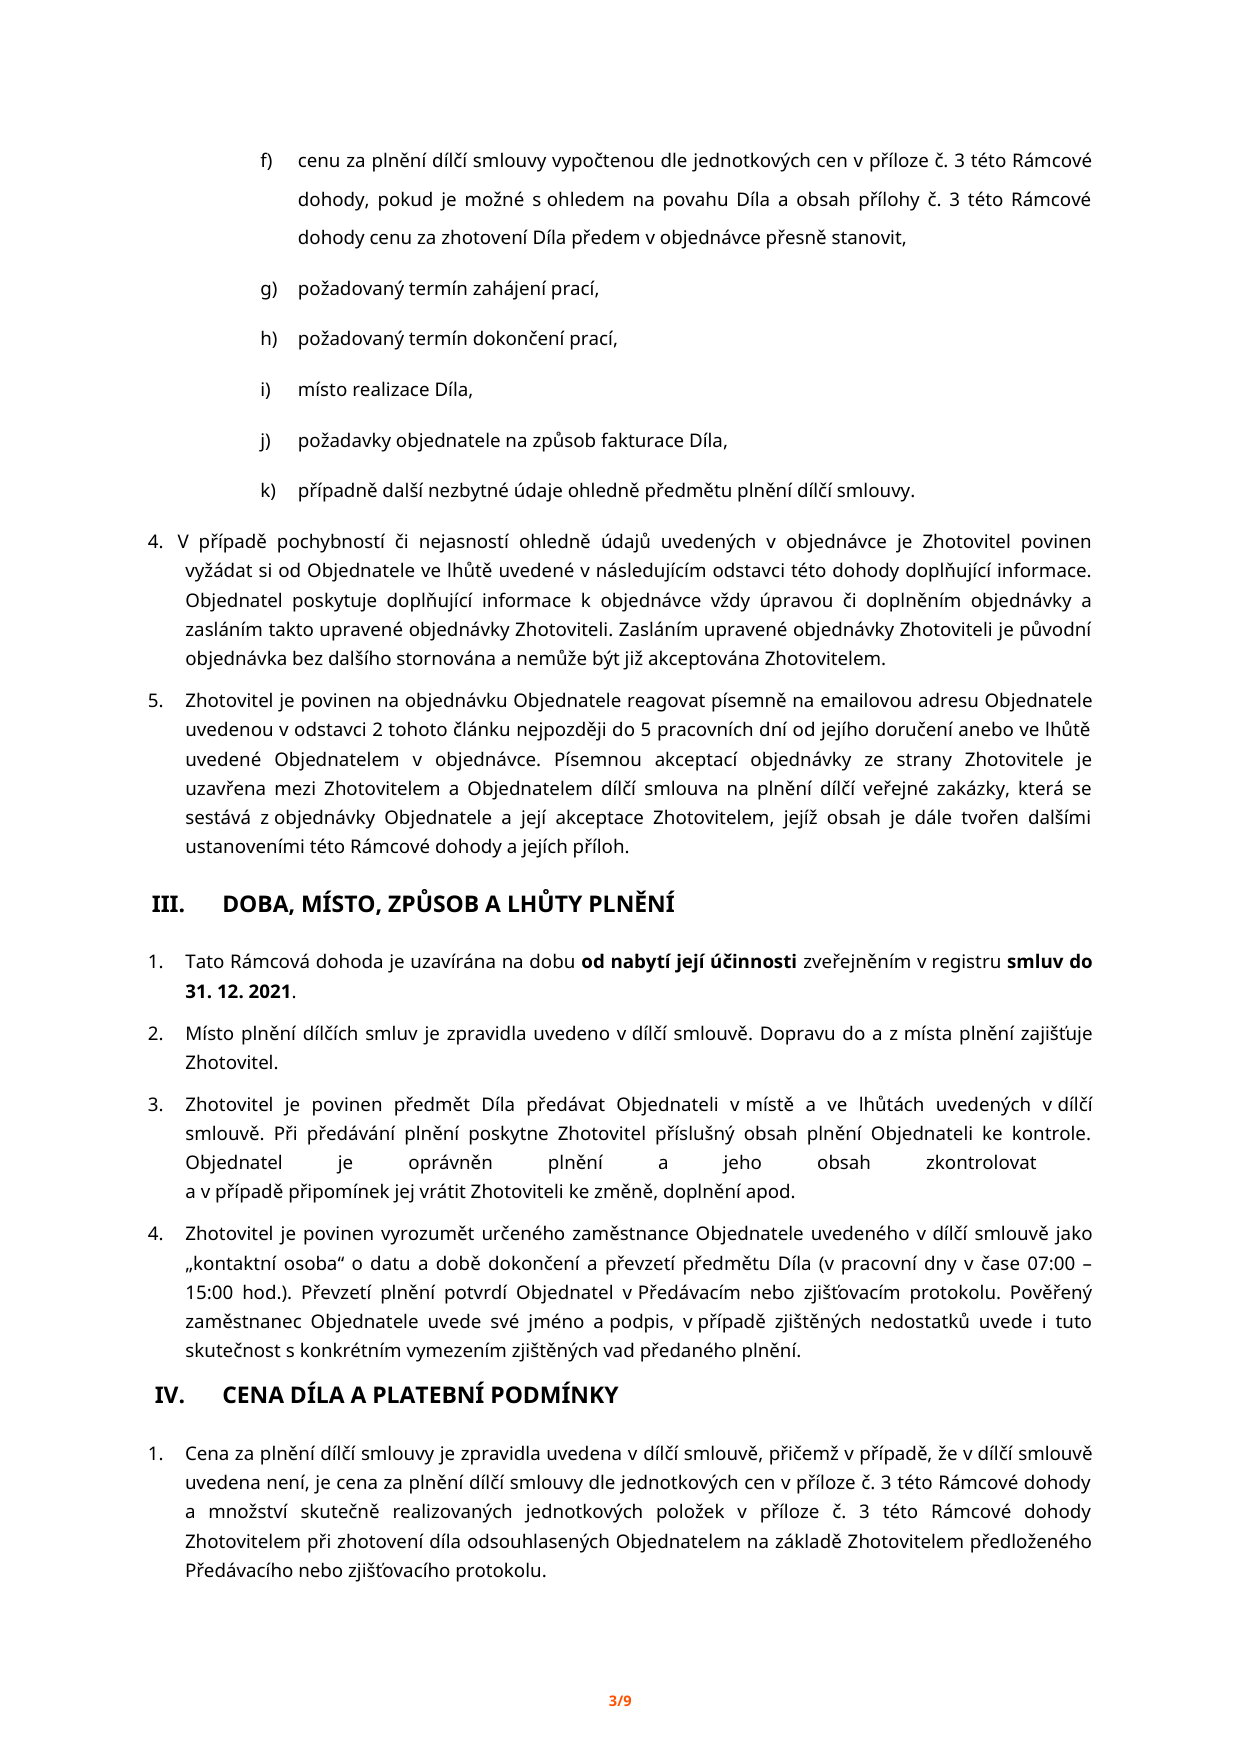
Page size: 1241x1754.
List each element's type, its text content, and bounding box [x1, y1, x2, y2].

text Zhotovitel je povinen předmět Díla předávat Objednateli v místě a ve lhůtách uvedených v dílčí smlouvě. Při předávání plnění poskytne Zhotovitel příslušný obsah plnění Objednateli ke kontrole. Objednatel je oprávněn plnění a jeho obsah zkontrolovat a v případě připomínek jej vrátit Zhotoviteli ke změně, doplnění apod. [148, 1091, 1093, 1204]
list požadavky objednatele na způsob fakturace Díla, [260, 427, 1093, 452]
list cenu za plnění dílčí smlouvy vypočtenou dle jednotkových cen v příloze č. 3 této Rámcové dohody, pokud je možné s ohledem na povahu Díla a obsah přílohy č. 3 této Rámcové dohody cenu za zhotovení Díla předem v objednávce přesně stanovit, [260, 148, 1093, 249]
list Zhotovitel je povinen na objednávku Objednatele reagovat písemně na emailovou adresu Objednatele uvedenou v odstavci 2 tohoto článku nejpozději do 5 pracovních dní od jejího doručení anebo ve lhůtě uvedené Objednatelem v objednávce. Písemnou akceptací objednávky ze strany Zhotovitele je uzavřena mezi Zhotovitelem a Objednatelem dílčí smlouva na plnění dílčí veřejné zakázky, která se sestává z objednávky Objednatele a její akceptace Zhotovitelem, jejíž obsah je dále tvořen dalšími ustanoveními této Rámcové dohody a jejích příloh. [148, 687, 1093, 859]
text Zhotovitel je povinen vyrozumět určeného zaměstnance Objednatele uvedeného v dílčí smlouvě jako „kontaktní osoba“ o datu a době dokončení a převzetí předmětu Díla (v pracovní dny v čase 07:00 – 15:00 hod.). Převzetí plnění potvrdí Objednatel v Předávacím nebo zjišťovacím protokolu. Pověřený zaměstnanec Objednatele uvede své jméno a podpis, v případě zjištěných nedostatků uvede i tuto skutečnost s konkrétním vymezením zjištěných vad předaného plnění. [148, 1221, 1093, 1363]
list V případě pochybností či nejasností ohledně údajů uvedených v objednávce je Zhotovitel povinen vyžádat si od Objednatele ve lhůtě uvedené v následujícím odstavci této dohody doplňující informace. Objednatel poskytuje doplňující informace k objednávce vždy úpravou či doplněním objednávky a zasláním takto upravené objednávky Zhotoviteli. Zasláním upravené objednávky Zhotoviteli je původní objednávka bez dalšího stornována a nemůže být již akceptována Zhotovitelem. [148, 528, 1093, 671]
list CENA DÍLA A PLATEBNÍ PODMÍNKY [185, 1379, 1093, 1411]
text Místo plnění dílčích smluv je zpravidla uvedeno v dílčí smlouvě. Dopravu do a z místa plnění zajišťuje Zhotovitel. [148, 1020, 1093, 1075]
list místo realizace Díla, [260, 376, 1093, 402]
list Cena za plnění dílčí smlouvy je zpravidla uvedena v dílčí smlouvě, přičemž v případě, že v dílčí smlouvě uvedena není, je cena za plnění dílčí smlouvy dle jednotkových cen v příloze č. 3 této Rámcové dohody a množství skutečně realizovaných jednotkových položek v příloze č. 3 této Rámcové dohody Zhotovitelem při zhotovení díla odsouhlasených Objednatelem na základě Zhotovitelem předloženého Předávacího nebo zjišťovacího protokolu. [148, 1440, 1093, 1583]
text Tato Rámcová dohoda je uzavírána na dobu od nabytí její účinnosti zveřejněním v registru smluv do 31. 12. 2021. [148, 949, 1093, 1004]
list DOBA, MÍSTO, ZPŮSOB A LHŮTY PLNĚNÍ [185, 888, 1093, 919]
list případně další nezbytné údaje ohledně předmětu plnění dílčí smlouvy. [260, 478, 1093, 503]
list požadovaný termín dokončení prací, [260, 326, 1093, 351]
list požadovaný termín zahájení prací, [260, 275, 1093, 300]
